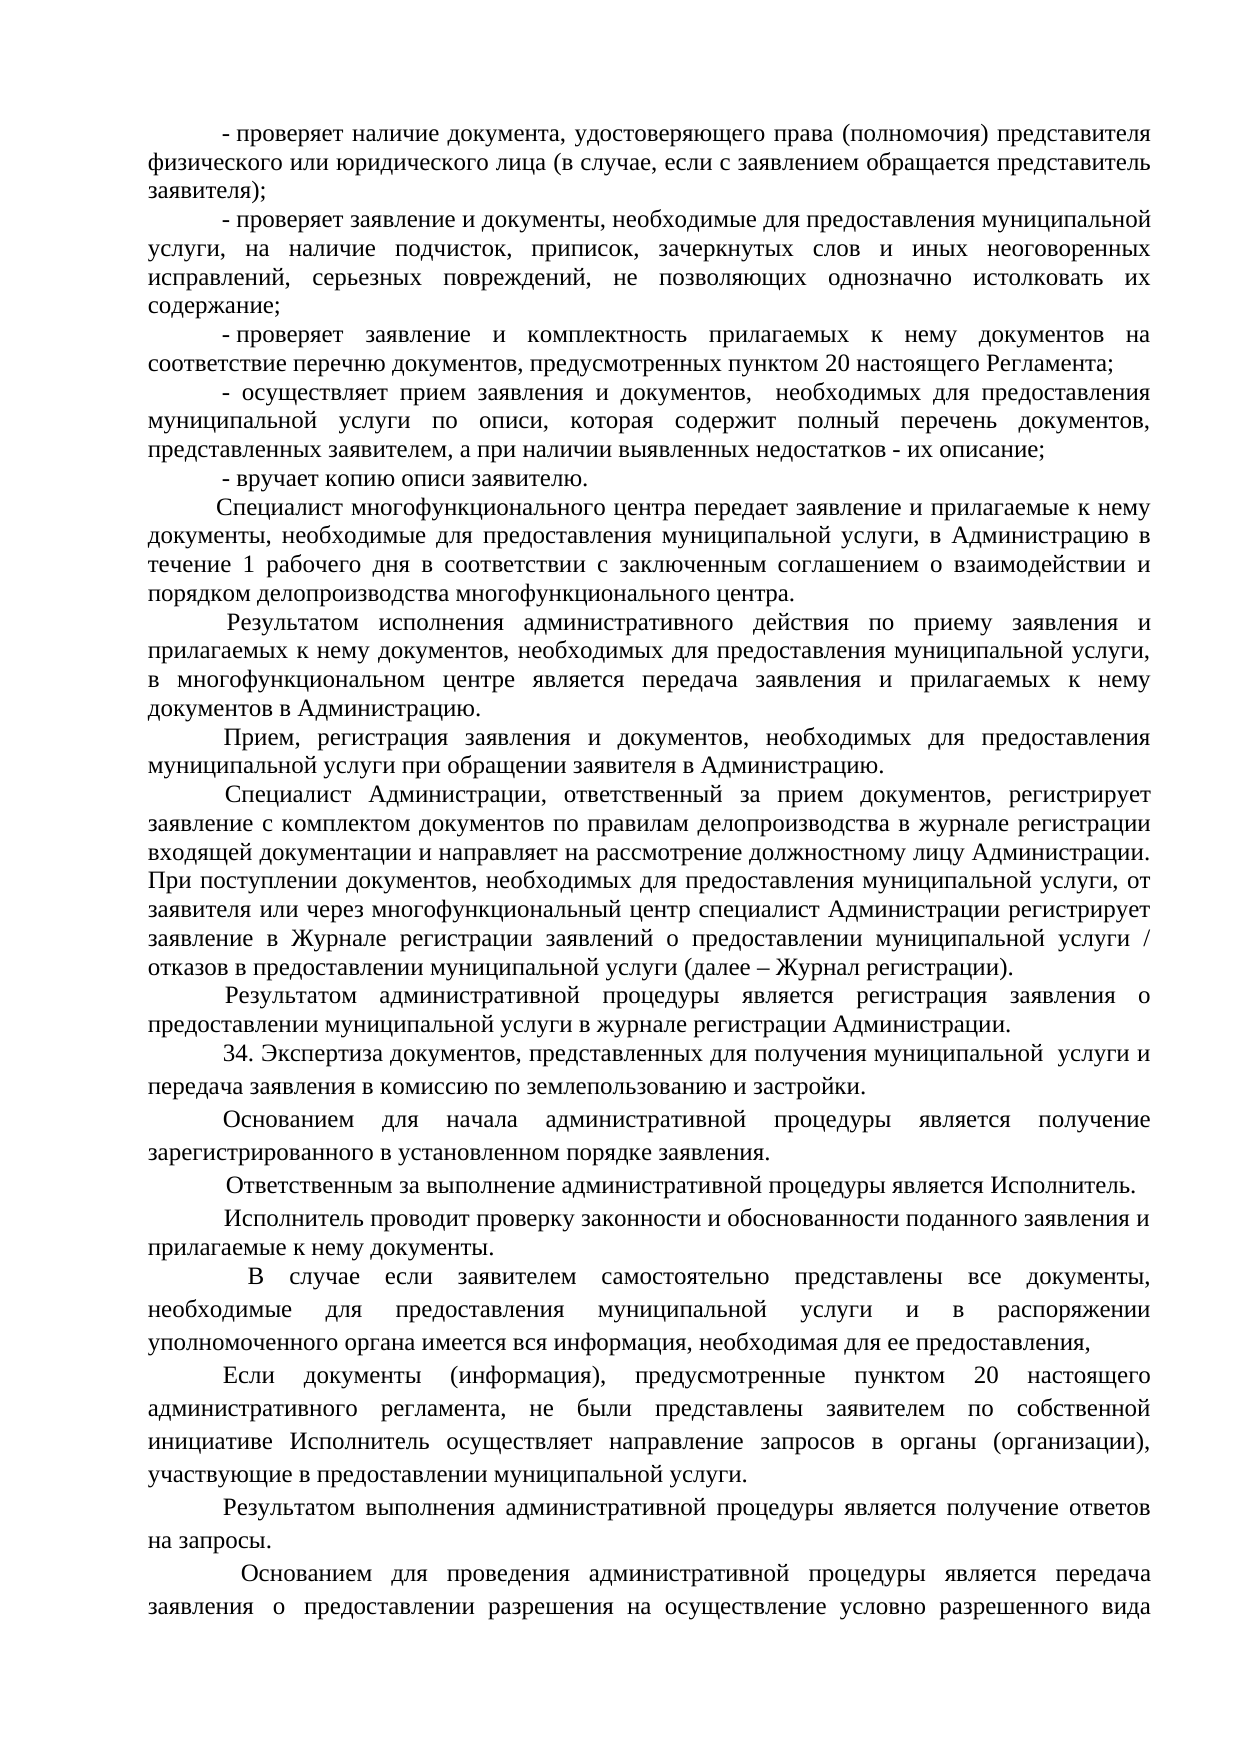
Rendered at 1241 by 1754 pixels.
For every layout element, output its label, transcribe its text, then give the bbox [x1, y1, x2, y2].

text Если документы (информация), предусмотренные пунктом 20 настоящего административного регламента, не были представлены заявителем по собственной инициативе Исполнитель осуществляет направление запросов в органы (организации), участвующие в предоставлении муниципальной услуги. [148, 1360, 1152, 1488]
text - вручает копию описи заявителю. [148, 463, 1152, 492]
text Результатом выполнения административной процедуры является получение ответов на запросы. [148, 1492, 1152, 1554]
text Исполнитель проводит проверку законности и обоснованности поданного заявления и прилагаемые к нему документы. [148, 1203, 1152, 1261]
text Основанием для начала административной процедуры является получение зарегистрированного в установленном порядке заявления. [148, 1104, 1152, 1166]
text - проверяет заявление и документы, необходимые для предоставления муниципальной услуги, на наличие подчисток, приписок, зачеркнутых слов и иных неоговоренных исправлений, серьезных повреждений, не позволяющих однозначно истолковать их содержание; [148, 204, 1152, 319]
text Прием, регистрация заявления и документов, необходимых для предоставления муниципальной услуги при обращении заявителя в Администрацию. [148, 722, 1152, 779]
text Ответственным за выполнение административной процедуры является Исполнитель. [148, 1170, 1152, 1199]
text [148, 1558, 1152, 1620]
text Специалист многофункционального центра передает заявление и прилагаемые к нему документы, необходимые для предоставления муниципальной услуги, в Администрацию в течение 1 рабочего дня в соответствии с заключенным соглашением о взаимодействии и порядком делопроизводства многофункционального центра. [148, 492, 1152, 607]
text Результатом исполнения административного действия по приему заявления и прилагаемых к нему документов, необходимых для предоставления муниципальной услуги, в многофункциональном центре является передача заявления и прилагаемых к нему документов в Администрацию. [148, 607, 1152, 722]
text - проверяет наличие документа, удостоверяющего права (полномочия) представителя физического или юридического лица (в случае, если с заявлением обращается представитель заявителя); [148, 118, 1152, 204]
text В случае если заявителем самостоятельно представлены все документы, необходимые для предоставления муниципальной услуги и в распоряжении уполномоченного органа имеется вся информация, необходимая для ее предоставления, [148, 1261, 1152, 1356]
text Специалист Администрации, ответственный за прием документов, регистрирует заявление с комплектом документов по правилам делопроизводства в журнале регистрации входящей документации и направляет на рассмотрение должностному лицу Администрации. При поступлении документов, необходимых для предоставления муниципальной услуги, от заявителя или через многофункциональный центр специалист Администрации регистрирует заявление в Журнале регистрации заявлений о предоставлении муниципальной услуги / отказов в предоставлении муниципальной услуги (далее – Журнал регистрации). [148, 779, 1152, 981]
text Результатом административной процедуры является регистрация заявления о предоставлении муниципальной услуги в журнале регистрации Администрации. [148, 981, 1152, 1038]
text - проверяет заявление и комплектность прилагаемых к нему документов на соответствие перечню документов, предусмотренных пунктом 20 настоящего Регламента; [148, 319, 1152, 377]
text - осуществляет прием заявления и документов, необходимых для предоставления муниципальной услуги по описи, которая содержит полный перечень документов, представленных заявителем, а при наличии выявленных недостатков - их описание; [148, 377, 1152, 463]
text 34. Экспертиза документов, представленных для получения муниципальной услуги и передача заявления в комиссию по землепользованию и застройки. [148, 1038, 1152, 1100]
